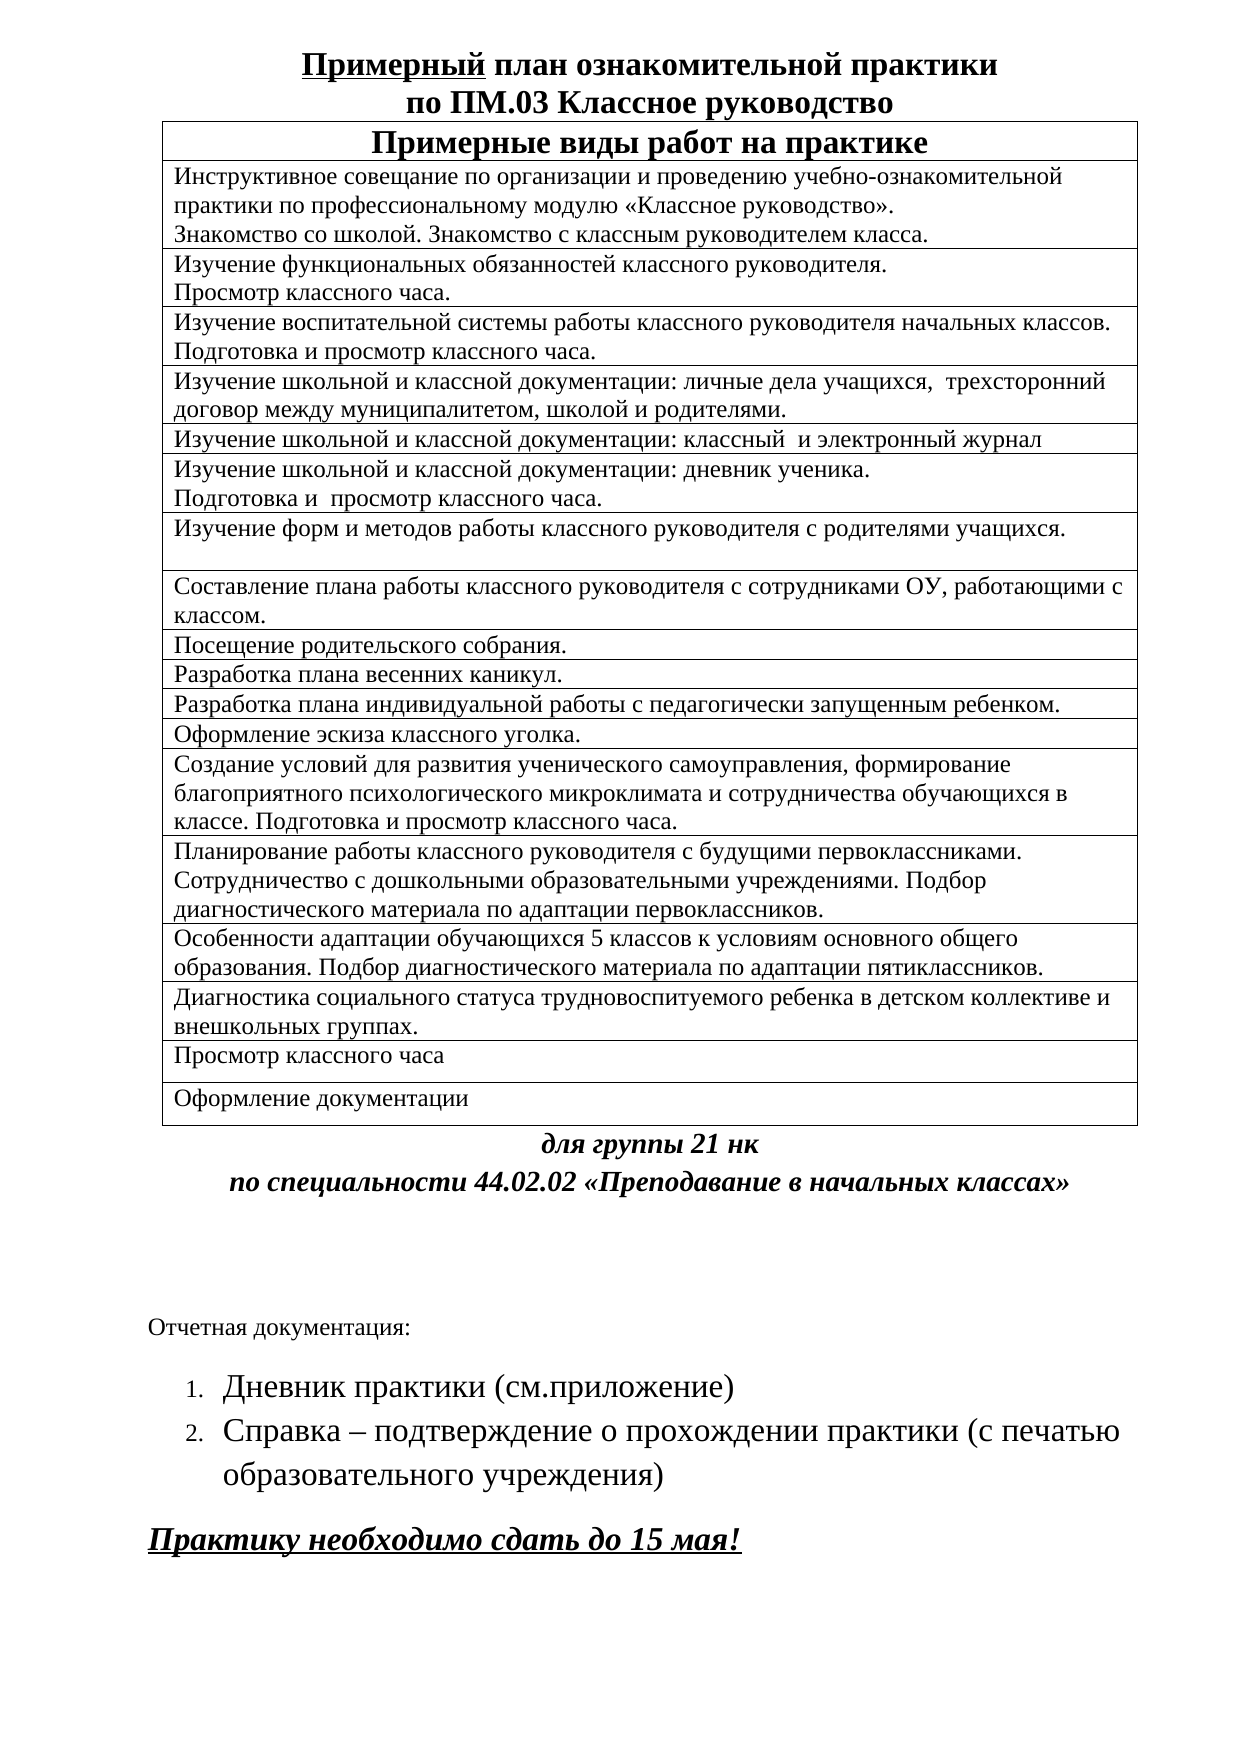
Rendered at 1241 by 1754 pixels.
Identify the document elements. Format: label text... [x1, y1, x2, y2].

table_cell Изучение школьной и классной документации: классный и электронный журнал [163, 424, 1137, 453]
table_cell Посещение родительского собрания. [163, 630, 1137, 658]
table_cell Изучение воспитательной системы работы классного руководителя начальных классов. Подготовка и просмотр классного часа. [163, 307, 1137, 365]
table_cell Просмотр классного часа [163, 1041, 1137, 1082]
table_header Примерные виды работ на практике [163, 122, 1137, 160]
table_cell Изучение школьной и классной документации: дневник ученика. Подготовка и просмотр классного часа. [163, 454, 1137, 512]
text Примерный план ознакомительной практики [148, 44, 1152, 83]
text по специальности 44.02.02 «Преподавание в начальных классах» [148, 1164, 1152, 1198]
table_cell Особенности адаптации обучающихся 5 классов к условиям основного общего образования. Подбор диагностического материала по адаптации пятиклассников. [163, 924, 1137, 981]
table_cell Изучение функциональных обязанностей классного руководителя. Просмотр классного часа. [163, 249, 1137, 306]
table_cell Оформление документации [163, 1083, 1137, 1125]
text для группы 21 нк [148, 1126, 1152, 1159]
table_cell Инструктивное совещание по организации и проведению учебно-ознакомительной практики по профессиональному модулю «Классное руководство». Знакомство со школой. Знакомство с классным руководителем класса. [163, 161, 1137, 248]
table_cell Составление плана работы классного руководителя с сотрудниками ОУ, работающими с классом. [163, 571, 1137, 629]
table_cell Разработка плана весенних каникул. [163, 660, 1137, 688]
table_cell Планирование работы классного руководителя с будущими первоклассниками. Сотрудничество с дошкольными образовательными учреждениями. Подбор диагностического материала по адаптации первоклассников. [163, 836, 1137, 922]
table_cell Изучение школьной и классной документации: личные дела учащихся, трехсторонний договор между муниципалитетом, школой и родителями. [163, 366, 1137, 423]
list Дневник практики (см.приложение) [185, 1366, 1152, 1404]
text Отчетная документация: [148, 1312, 1152, 1341]
list Справка – подтверждение о прохождении практики (с печатью образовательного учреждения) [185, 1410, 1152, 1492]
table_cell Изучение форм и методов работы классного руководителя с родителями учащихся. [163, 513, 1137, 570]
table_cell Разработка плана индивидуальной работы с педагогически запущенным ребенком. [163, 689, 1137, 718]
table_cell Создание условий для развития ученического самоуправления, формирование благоприятного психологического микроклимата и сотрудничества обучающихся в классе. Подготовка и просмотр классного часа. [163, 749, 1137, 835]
text Практику необходимо сдать до 15 мая! [148, 1519, 1152, 1557]
table_cell Оформление эскиза классного уголка. [163, 719, 1137, 748]
text по ПМ.03 Классное руководство [148, 83, 1152, 121]
table_cell Диагностика социального статуса трудновоспитуемого ребенка в детском коллективе и внешкольных группах. [163, 982, 1137, 1039]
